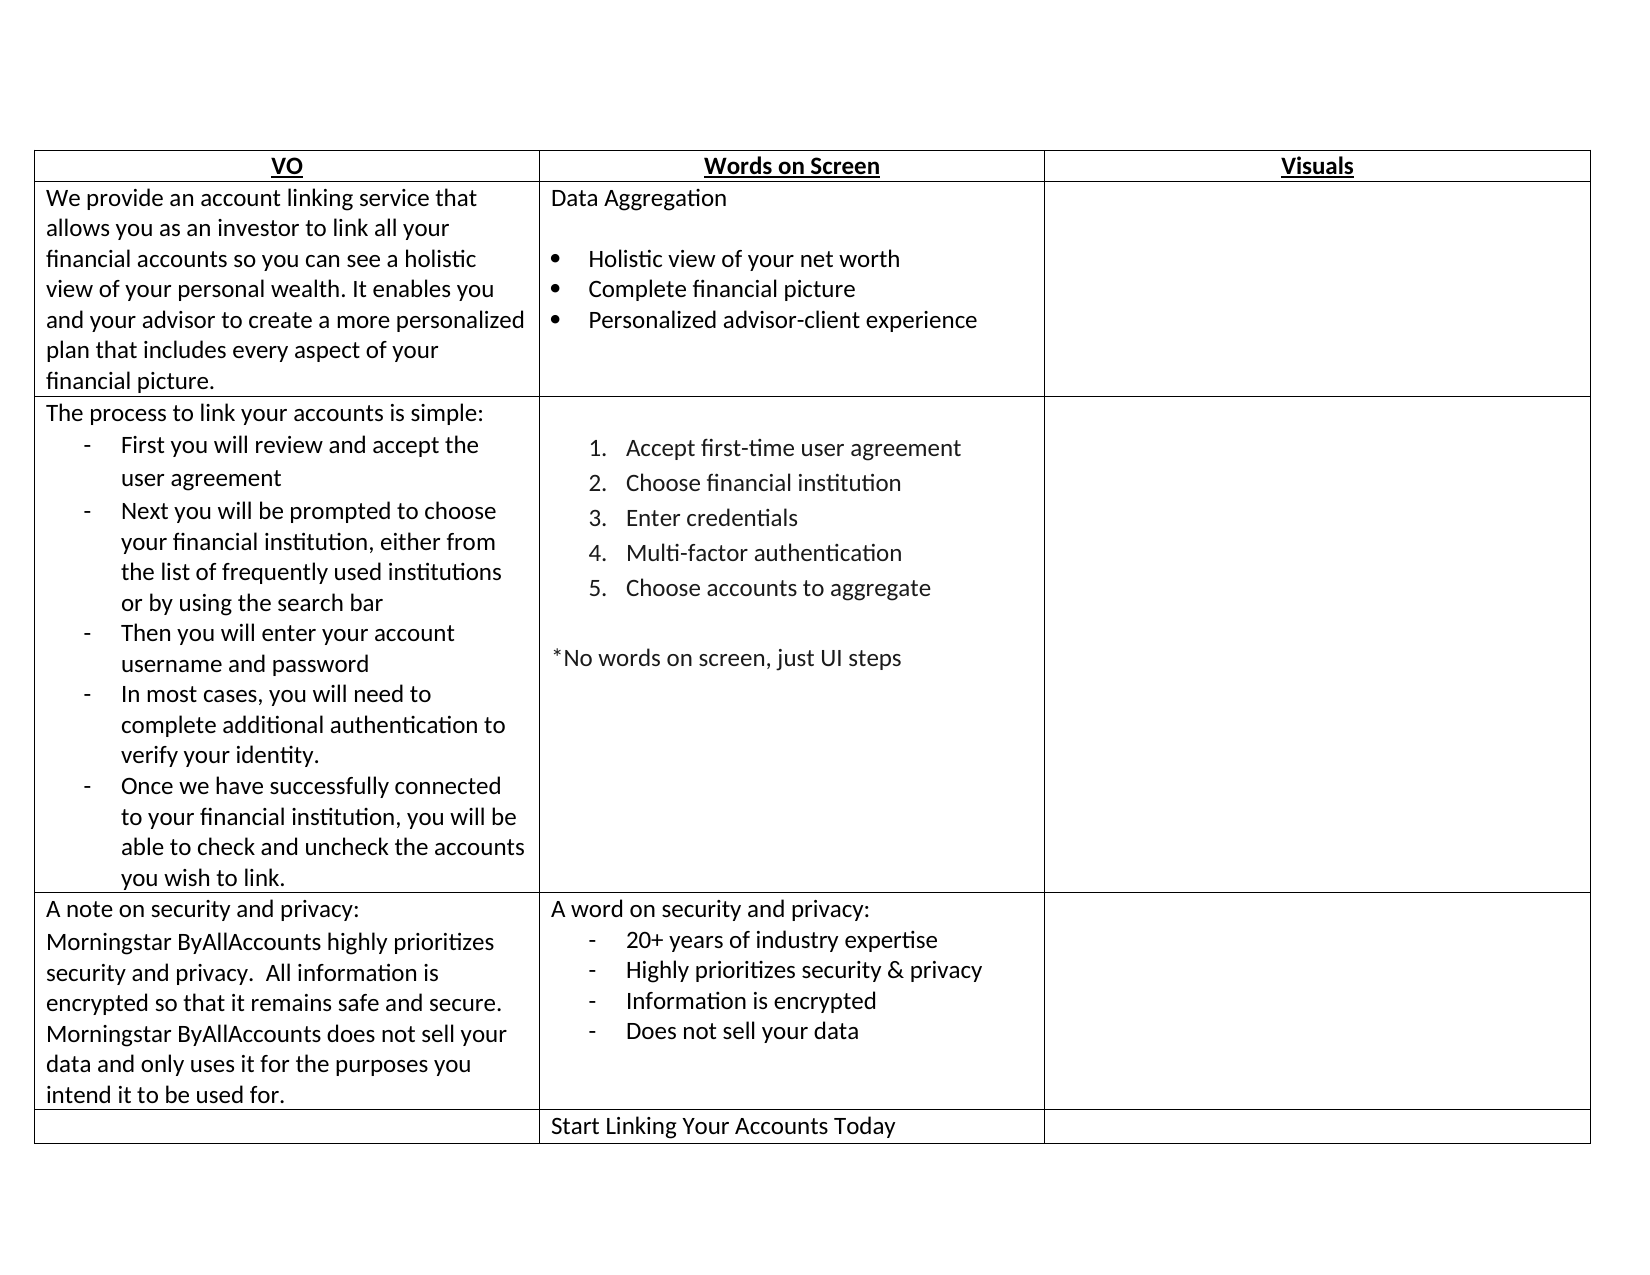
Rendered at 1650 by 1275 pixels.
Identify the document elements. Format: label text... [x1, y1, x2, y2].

table_header VO [35, 151, 539, 181]
table_cell [1045, 893, 1590, 1109]
table_cell A word on security and privacy: 20+ years of industry expertise Highly prioritizes security & privacy Information is encrypted Does not sell your data [540, 893, 1044, 1109]
table_cell [1045, 182, 1590, 396]
table_cell A note on security and privacy: Morningstar ByAllAccounts highly prioritizes security and privacy. All information is encrypted so that it remains safe and secure. Morningstar ByAllAccounts does not sell your data and only uses it for the purposes you intend it to be used for. [35, 893, 539, 1109]
table_header Visuals [1045, 151, 1590, 181]
table_cell [35, 1110, 539, 1143]
table_cell Data Aggregation Holistic view of your net worth Complete financial picture Personalized advisor-client experience [540, 182, 1044, 396]
table_cell We provide an account linking service that allows you as an investor to link all your financial accounts so you can see a holistic view of your personal wealth. It enables you and your advisor to create a more personalized plan that includes every aspect of your financial picture. [35, 182, 539, 396]
table_header Words on Screen [540, 151, 1044, 181]
table_cell [1045, 1110, 1590, 1143]
table_cell Accept first-time user agreement Choose financial institution Enter credentials Multi-factor authentication Choose accounts to aggregate *No words on screen, just UI steps [540, 397, 1044, 892]
table_cell The process to link your accounts is simple: First you will review and accept the user agreement Next you will be prompted to choose your financial institution, either from the list of frequently used institutions or by using the search bar Then you will enter your account username and password In most cases, you will need to complete additional authentication to verify your identity. Once we have successfully connected to your financial institution, you will be able to check and uncheck the accounts you wish to link. [35, 397, 539, 892]
table_cell [1045, 397, 1590, 892]
table_cell Start Linking Your Accounts Today [540, 1110, 1044, 1143]
